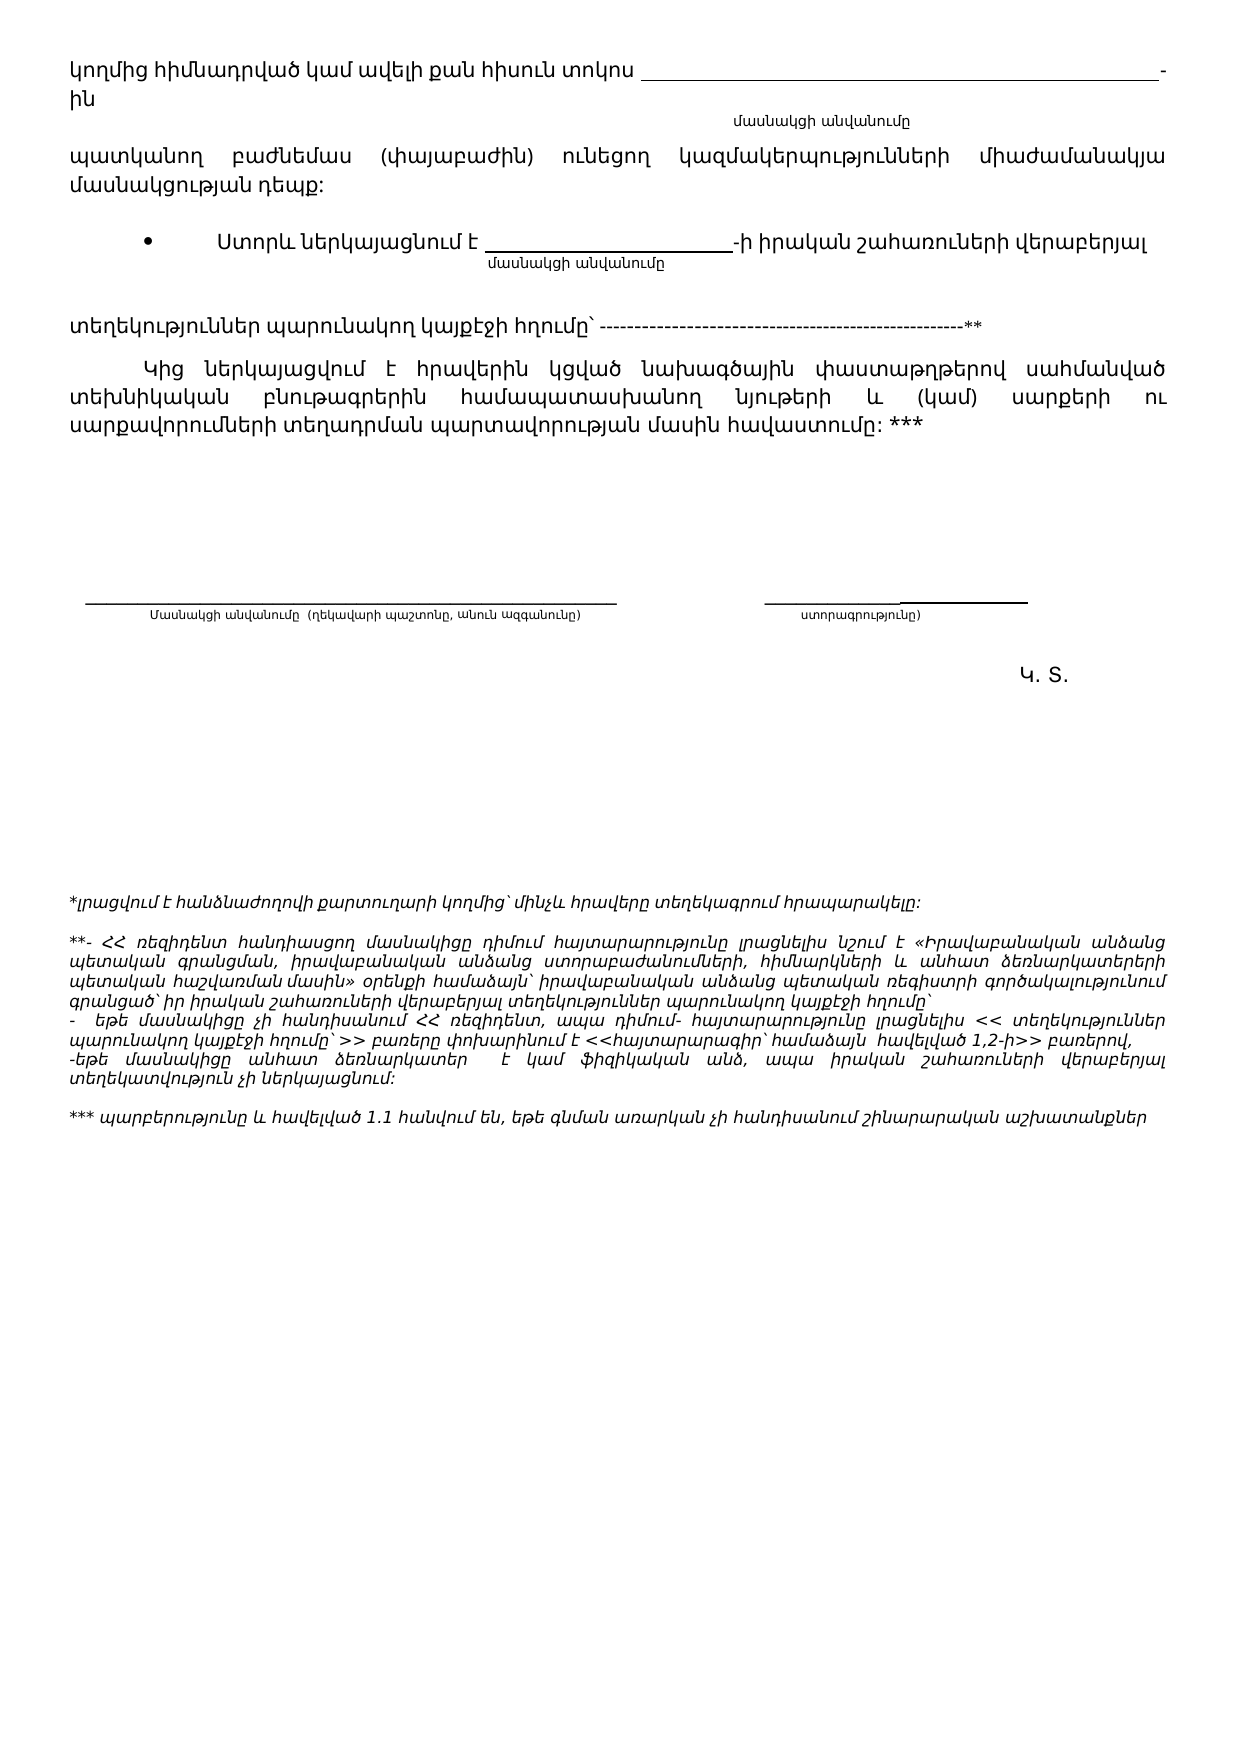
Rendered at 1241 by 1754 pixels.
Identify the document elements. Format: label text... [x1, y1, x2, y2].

text *** պարբերությունը և հավելված 1.1 հանվում են, եթե գնման առարկան չի հանդիսանում շինարարական աշխատանքներ [69, 1108, 1167, 1127]
list Ստորև ներկայացնում է -ի իրական շահառուների վերաբերյալ [69, 227, 1167, 255]
text ___________________________________________________ _____________ Մասնակցի անվանումը (ղեկավարի պաշտոնը, անուն ազգանունը) ստորագրությունը) [69, 581, 1167, 634]
text տեղեկություններ պարունակող կայքէջի հղումը՝ ----------------------------------------------------** [69, 311, 1167, 339]
text մասնակցի անվանումը [69, 255, 1167, 284]
text պատկանող բաժնեմաս (փայաբաժին) ունեցող կազմակերպությունների միաժամանակյա մասնակցության դեպք: [69, 142, 1167, 198]
text -եթե մասնակիցը անհատ ձեռնարկատեր է կամ ֆիզիկական անձ, ապա իրական շահառուների վերաբերյալ տեղեկատվություն չի ներկայացնում: [69, 1050, 1167, 1088]
text **- ՀՀ ռեզիդենտ հանդիասցող մասնակիցը դիմում հայտարարությունը լրացնելիս նշում է «Իրավաբանական անձանց պետական գրանցման, իրավաբանական անձանց ստորաբաժանումների, հիմնարկների և անհատ ձեռնարկատերերի պետական հաշվառման մասին» օրենքի համաձայն՝ իրավաբանական անձանց պետական ռեգիստրի գործակալությունում գրանցած՝ իր իրական շահառուների վերաբերյալ տեղեկություններ պարունակող կայքէջի հղումը՝ [69, 933, 1167, 1011]
text կողմից հիմնադրված կամ ավելի քան հիսուն տոկոս -ին [69, 56, 1167, 112]
text Կից ներկայացվում է հրավերին կցված նախագծային փաստաթղթերով սահմանված տեխնիկական բնութագրերին համապատասխանող նյութերի և (կամ) սարքերի ու սարքավորումների տեղադրման պարտավորության մասին հավաստումը: *** [69, 354, 1167, 439]
text Կ. Տ. [69, 663, 1167, 687]
text *լրացվում է հանձնաժողովի քարտուղարի կողմից` մինչև հրավերը տեղեկագրում հրապարակելը: [69, 891, 1167, 913]
text - եթե մասնակիցը չի հանդիսանում ՀՀ ռեզիդենտ, ապա դիմում- հայտարարությունը լրացնելիս << տեղեկություններ պարունակող կայքէջի հղումը՝ >> բառերը փոխարինում է <<հայտարարագիր՝ համաձայն հավելված 1,2-ի>> բառերով, [69, 1011, 1167, 1050]
text մասնակցի անվանումը [69, 112, 1167, 142]
